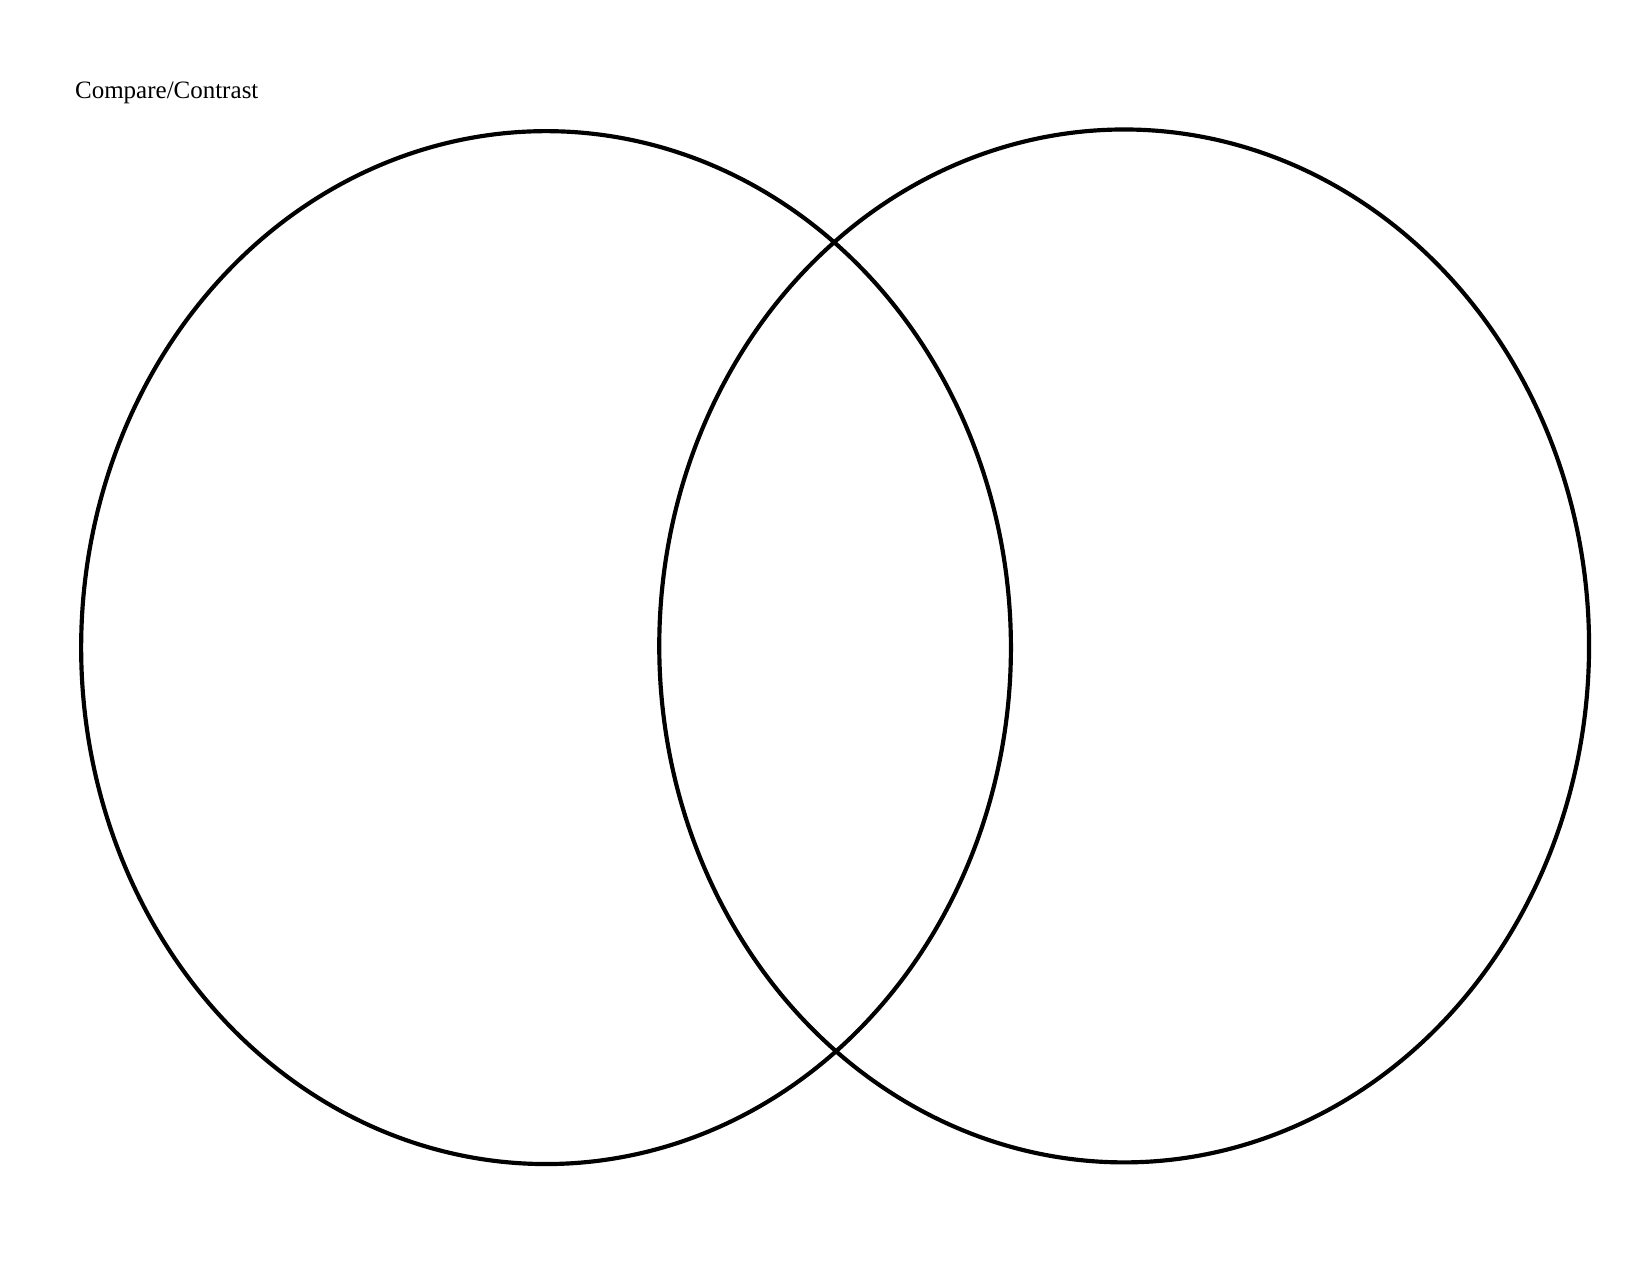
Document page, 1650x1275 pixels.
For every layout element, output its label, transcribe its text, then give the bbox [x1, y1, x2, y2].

text Compare/Contrast [75, 75, 1575, 104]
